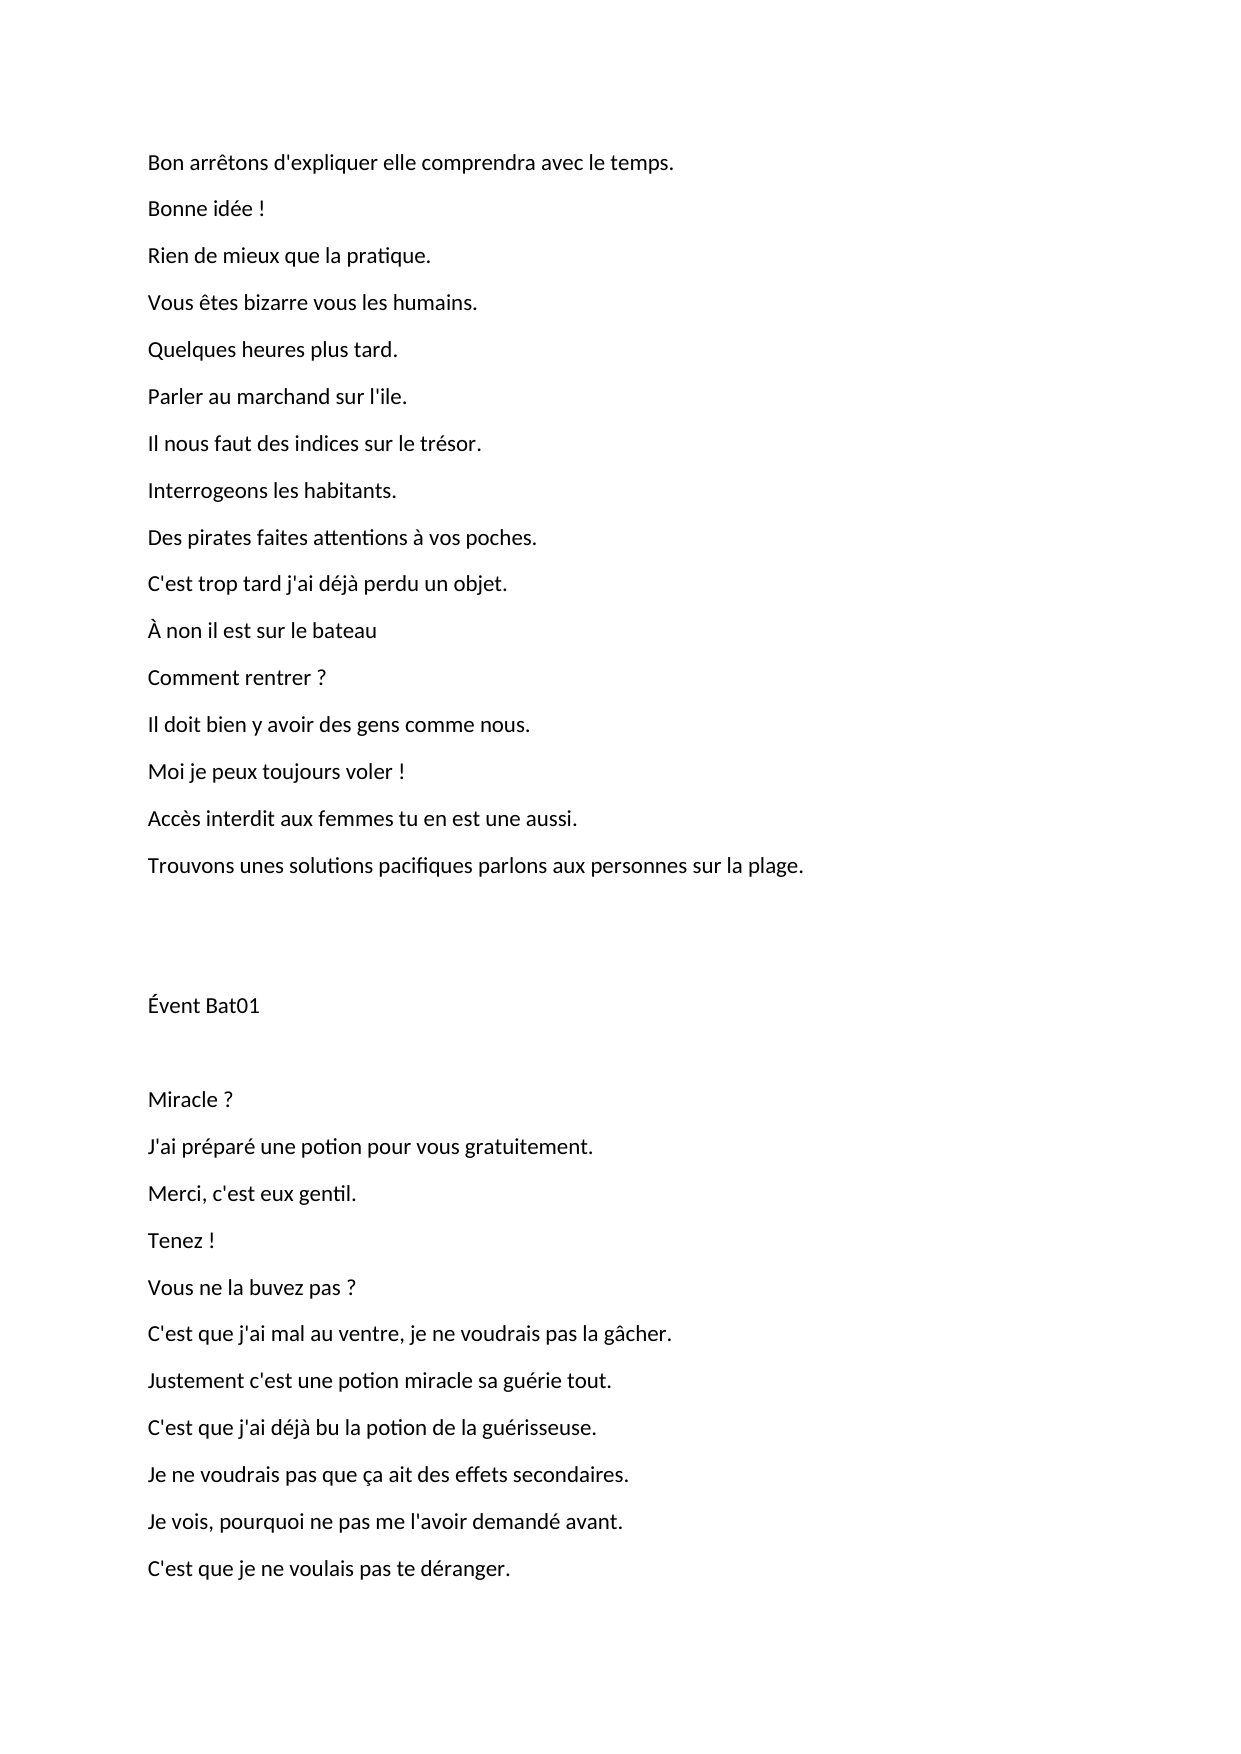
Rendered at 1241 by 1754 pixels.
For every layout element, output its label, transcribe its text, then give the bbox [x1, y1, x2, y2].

text Évent Bat01 [148, 991, 1093, 1019]
text Des pirates faites attentions à vos poches. [148, 523, 1093, 551]
text Miracle ? [148, 1085, 1093, 1113]
text À non il est sur le bateau [148, 616, 1093, 644]
text Merci, c'est eux gentil. [148, 1179, 1093, 1207]
text C'est que j'ai mal au ventre, je ne voudrais pas la gâcher. [148, 1319, 1093, 1347]
text Il doit bien y avoir des gens comme nous. [148, 710, 1093, 738]
text Vous êtes bizarre vous les humains. [148, 288, 1093, 316]
text J'ai préparé une potion pour vous gratuitement. [148, 1132, 1093, 1160]
text Trouvons unes solutions pacifiques parlons aux personnes sur la plage. [148, 851, 1093, 879]
text C'est que je ne voulais pas te déranger. [148, 1554, 1093, 1582]
text Quelques heures plus tard. [148, 335, 1093, 363]
text Rien de mieux que la pratique. [148, 241, 1093, 269]
text C'est que j'ai déjà bu la potion de la guérisseuse. [148, 1413, 1093, 1441]
text Bonne idée ! [148, 194, 1093, 222]
text Je ne voudrais pas que ça ait des effets secondaires. [148, 1460, 1093, 1488]
text Parler au marchand sur l'ile. [148, 382, 1093, 410]
text Vous ne la buvez pas ? [148, 1273, 1093, 1301]
text Tenez ! [148, 1226, 1093, 1254]
text Il nous faut des indices sur le trésor. [148, 429, 1093, 457]
text Justement c'est une potion miracle sa guérie tout. [148, 1366, 1093, 1394]
text Moi je peux toujours voler ! [148, 757, 1093, 785]
text Comment rentrer ? [148, 663, 1093, 691]
text Interrogeons les habitants. [148, 476, 1093, 504]
text Accès interdit aux femmes tu en est une aussi. [148, 804, 1093, 832]
text Bon arrêtons d'expliquer elle comprendra avec le temps. [148, 148, 1093, 176]
text Je vois, pourquoi ne pas me l'avoir demandé avant. [148, 1507, 1093, 1535]
text C'est trop tard j'ai déjà perdu un objet. [148, 569, 1093, 597]
